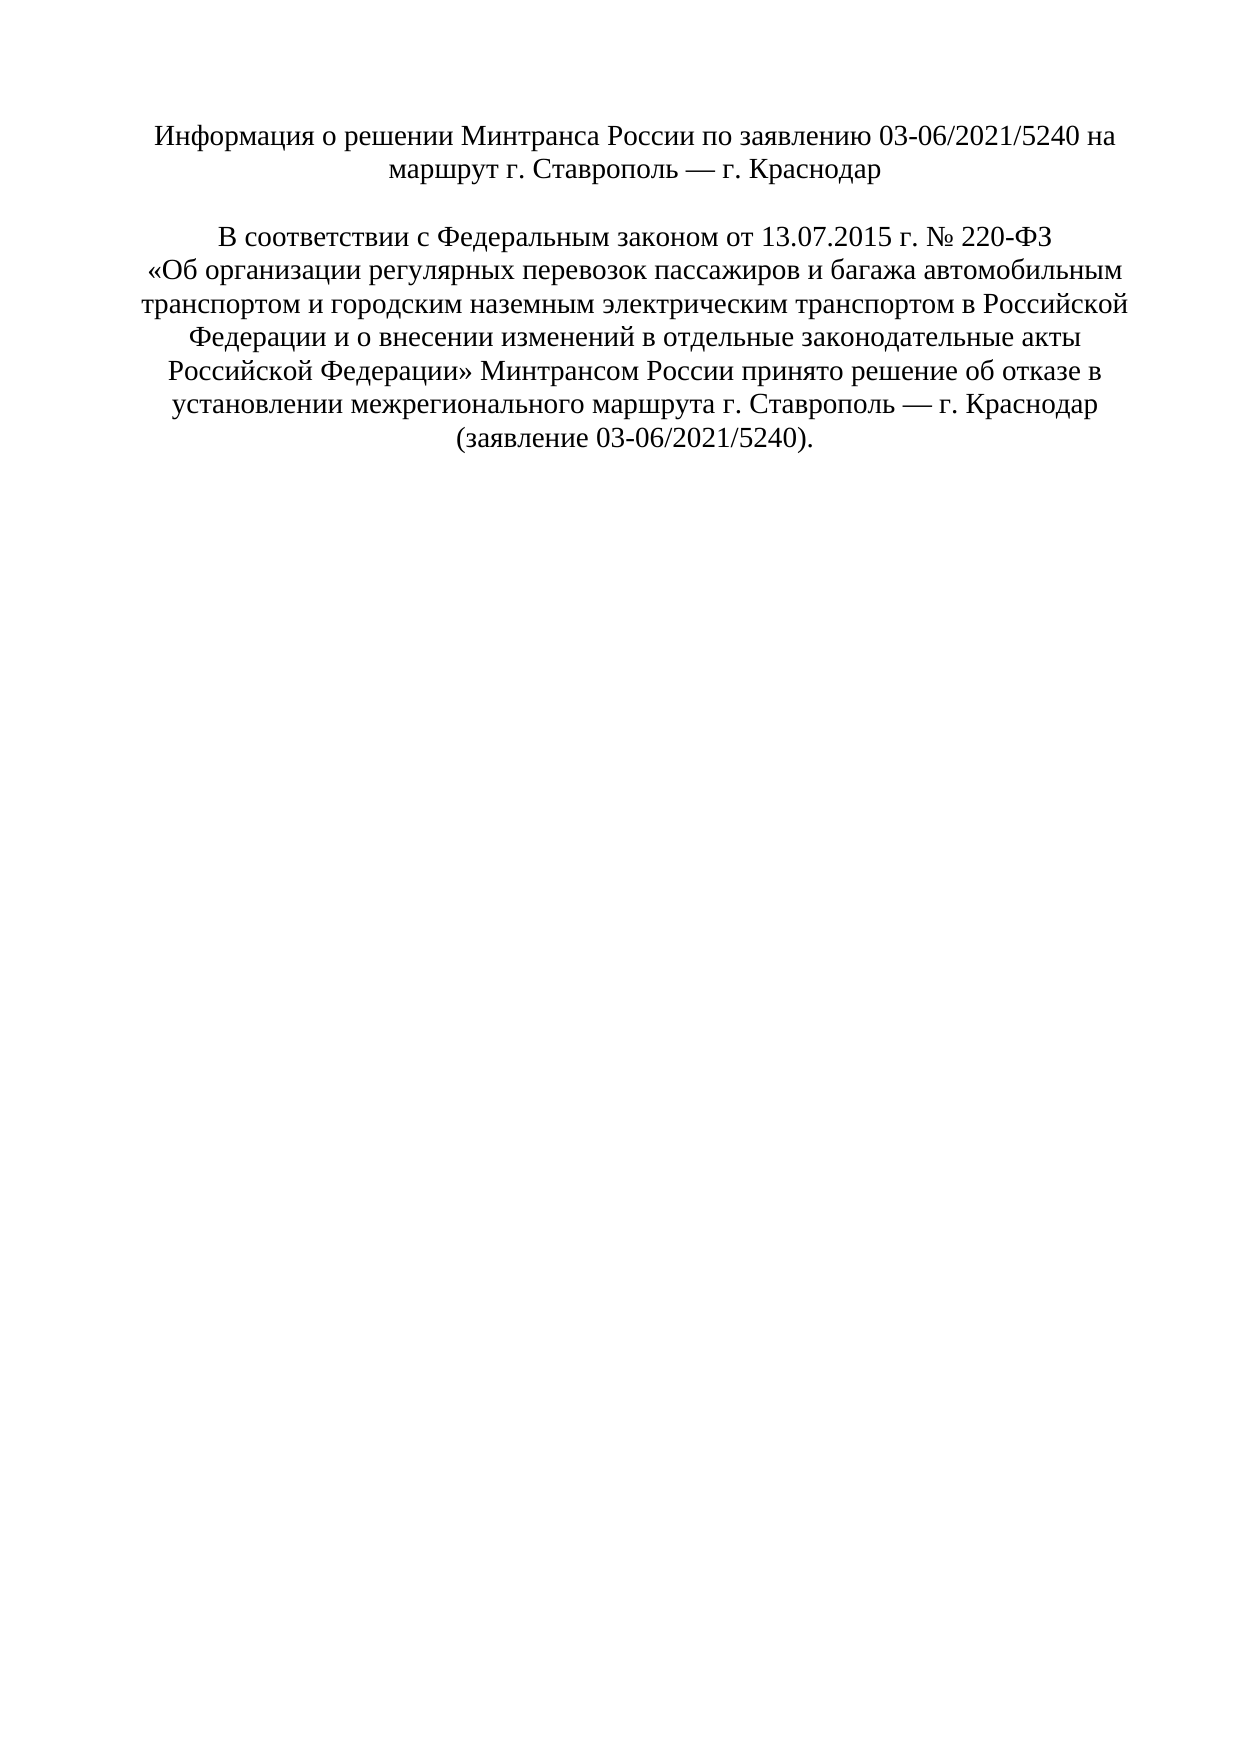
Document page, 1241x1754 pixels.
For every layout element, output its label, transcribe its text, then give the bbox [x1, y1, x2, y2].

text Информация о решении Минтранса России по заявлению 03-06/2021/5240 на маршрут г. Ставрополь — г. Краснодар [118, 118, 1152, 185]
text В соответствии с Федеральным законом от 13.07.2015 г. № 220-ФЗ «Об организации регулярных перевозок пассажиров и багажа автомобильным транспортом и городским наземным электрическим транспортом в Российской Федерации и о внесении изменений в отдельные законодательные акты Российской Федерации» Минтрансом России принято решение об отказе в установлении межрегионального маршрута г. Ставрополь — г. Краснодар (заявление 03-06/2021/5240). [118, 219, 1152, 453]
